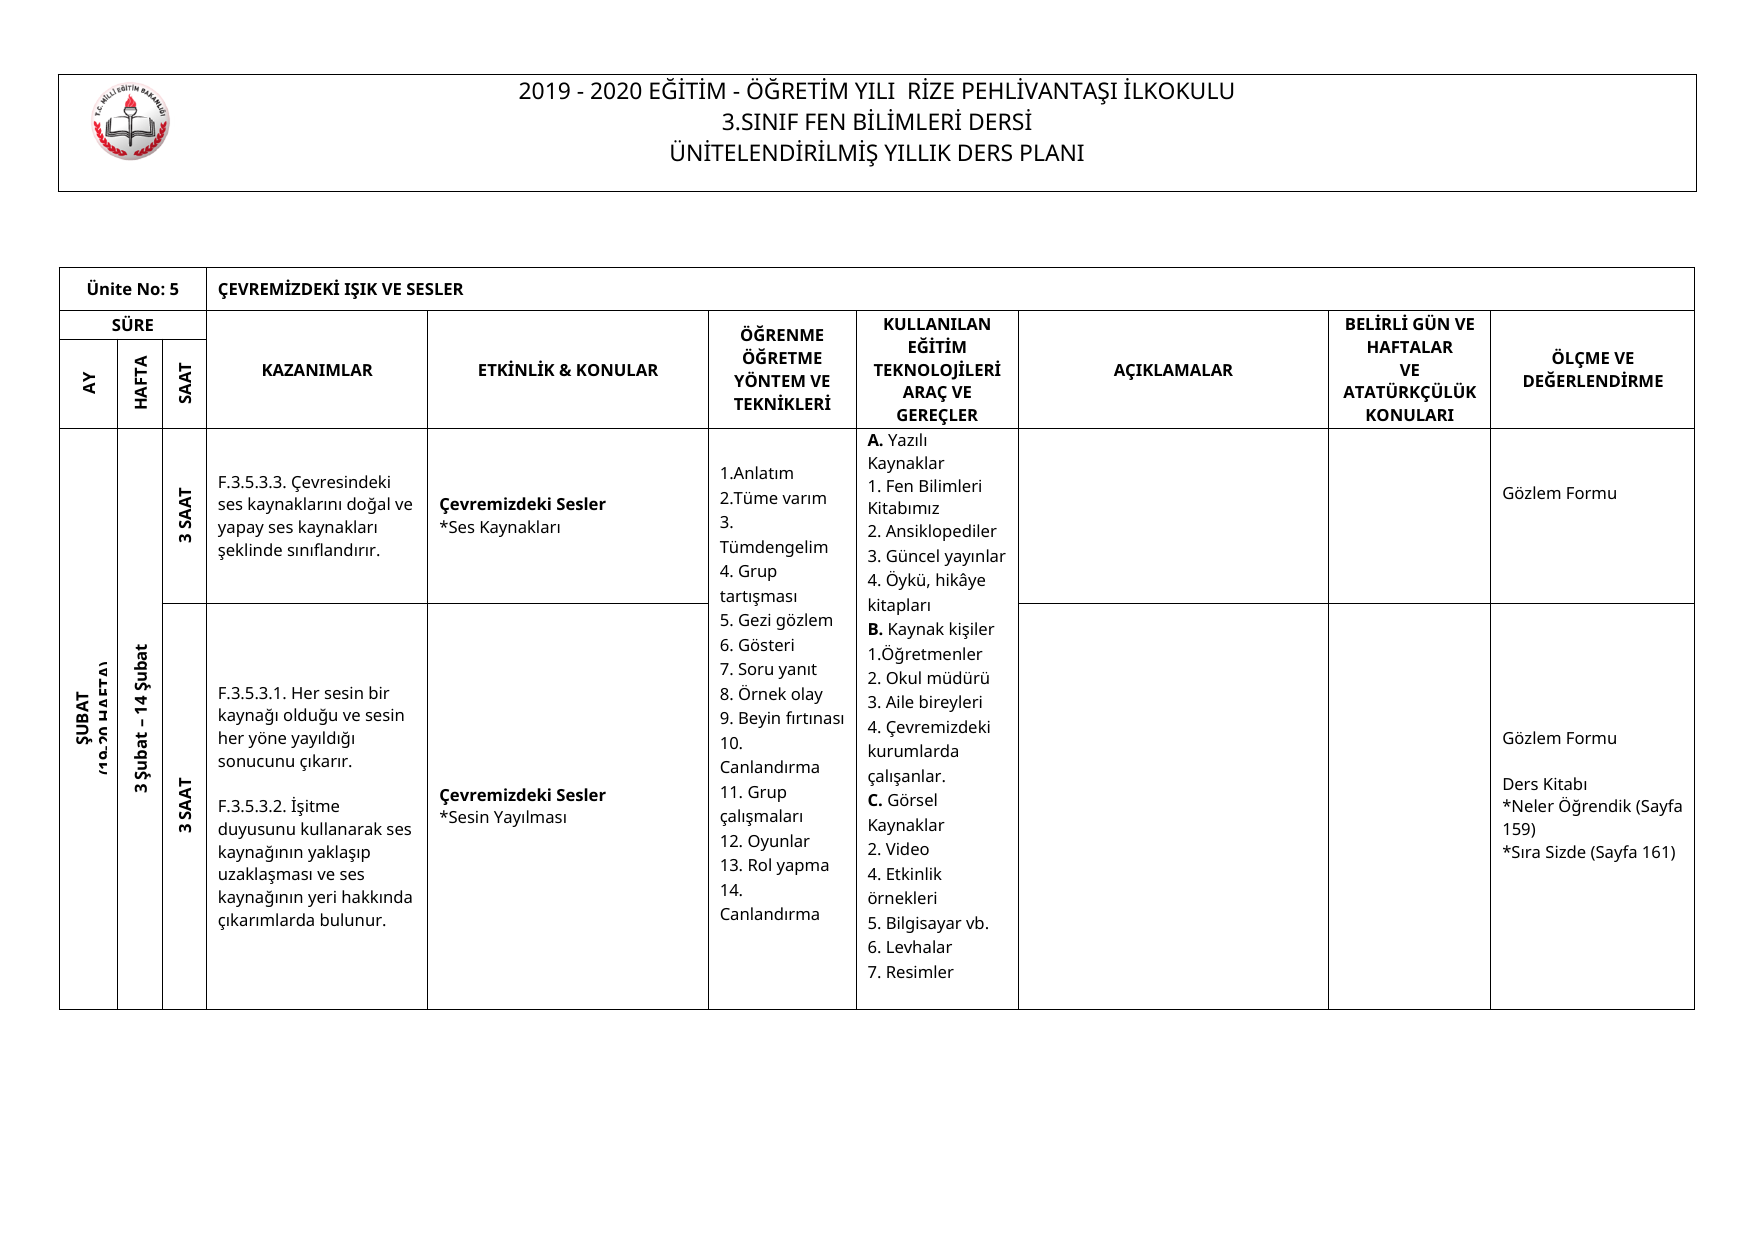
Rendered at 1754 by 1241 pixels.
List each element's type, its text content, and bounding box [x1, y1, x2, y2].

table_cell AY [60, 340, 117, 428]
table_cell BELİRLİ GÜN VE HAFTALAR VE ATATÜRKÇÜLÜK KONULARI [1329, 311, 1490, 428]
table_cell [1329, 604, 1490, 1009]
table_cell 3 SAAT [163, 429, 206, 602]
table_header Ünite No: 5 [60, 268, 206, 310]
table_cell F.3.5.3.1. Her sesin bir kaynağı olduğu ve sesin her yöne yayıldığı sonucunu çıkarır. F.3.5.3.2. İşitme duyusunu kullanarak ses kaynağının yaklaşıp uzaklaşması ve ses kaynağının yeri hakkında çıkarımlarda bulunur. [207, 604, 427, 1009]
table_cell ÖLÇME VE DEĞERLENDİRME [1491, 311, 1694, 428]
table_cell 3 SAAT [163, 604, 206, 1009]
table_cell HAFTA [118, 340, 162, 428]
table_cell SÜRE [60, 311, 206, 338]
table_cell [1019, 429, 1328, 602]
table_cell 1.Anlatım 2.Tüme varım 3. Tümdengelim 4. Grup tartışması 5. Gezi gözlem 6. Gösteri 7. Soru yanıt 8. Örnek olay 9. Beyin fırtınası 10. Canlandırma 11. Grup çalışmaları 12. Oyunlar 13. Rol yapma 14. Canlandırma [709, 429, 856, 1009]
table_cell [1019, 604, 1328, 1009]
table_cell Çevremizdeki Sesler *Sesin Yayılması [428, 604, 708, 1009]
table_header ÇEVREMİZDEKİ IŞIK VE SESLER [207, 268, 1694, 310]
table_cell ETKİNLİK & KONULAR [428, 311, 708, 428]
table_cell 3 Şubat – 14 Şubat [118, 429, 162, 1009]
table_cell KAZANIMLAR [207, 311, 427, 428]
picture [85, 77, 175, 167]
table_cell Çevremizdeki Sesler *Ses Kaynakları [428, 429, 708, 602]
table_cell [1329, 429, 1490, 602]
table_cell Gözlem Formu Ders Kitabı *Neler Öğrendik (Sayfa 159) *Sıra Sizde (Sayfa 161) [1491, 604, 1694, 1009]
table_cell AÇIKLAMALAR [1019, 311, 1328, 428]
table_cell KULLANILAN EĞİTİM TEKNOLOJİLERİ ARAÇ VE GEREÇLER [857, 311, 1018, 428]
table_cell F.3.5.3.3. Çevresindeki ses kaynaklarını doğal ve yapay ses kaynakları şeklinde sınıflandırır. [207, 429, 427, 602]
table_cell Gözlem Formu [1491, 429, 1694, 602]
table_cell SAAT [163, 340, 206, 428]
table_cell A. Yazılı Kaynaklar 1. Fen Bilimleri Kitabımız 2. Ansiklopediler 3. Güncel yayınlar 4. Öykü, hikâye kitapları B. Kaynak kişiler 1.Öğretmenler 2. Okul müdürü 3. Aile bireyleri 4. Çevremizdeki kurumlarda çalışanlar. C. Görsel Kaynaklar 2. Video 4. Etkinlik örnekleri 5. Bilgisayar vb. 6. Levhalar 7. Resimler [857, 429, 1018, 1009]
table_cell ŞUBAT (19-20.HAFTA) [60, 429, 117, 1009]
table_cell ÖĞRENME ÖĞRETME YÖNTEM VE TEKNİKLERİ [709, 311, 856, 428]
